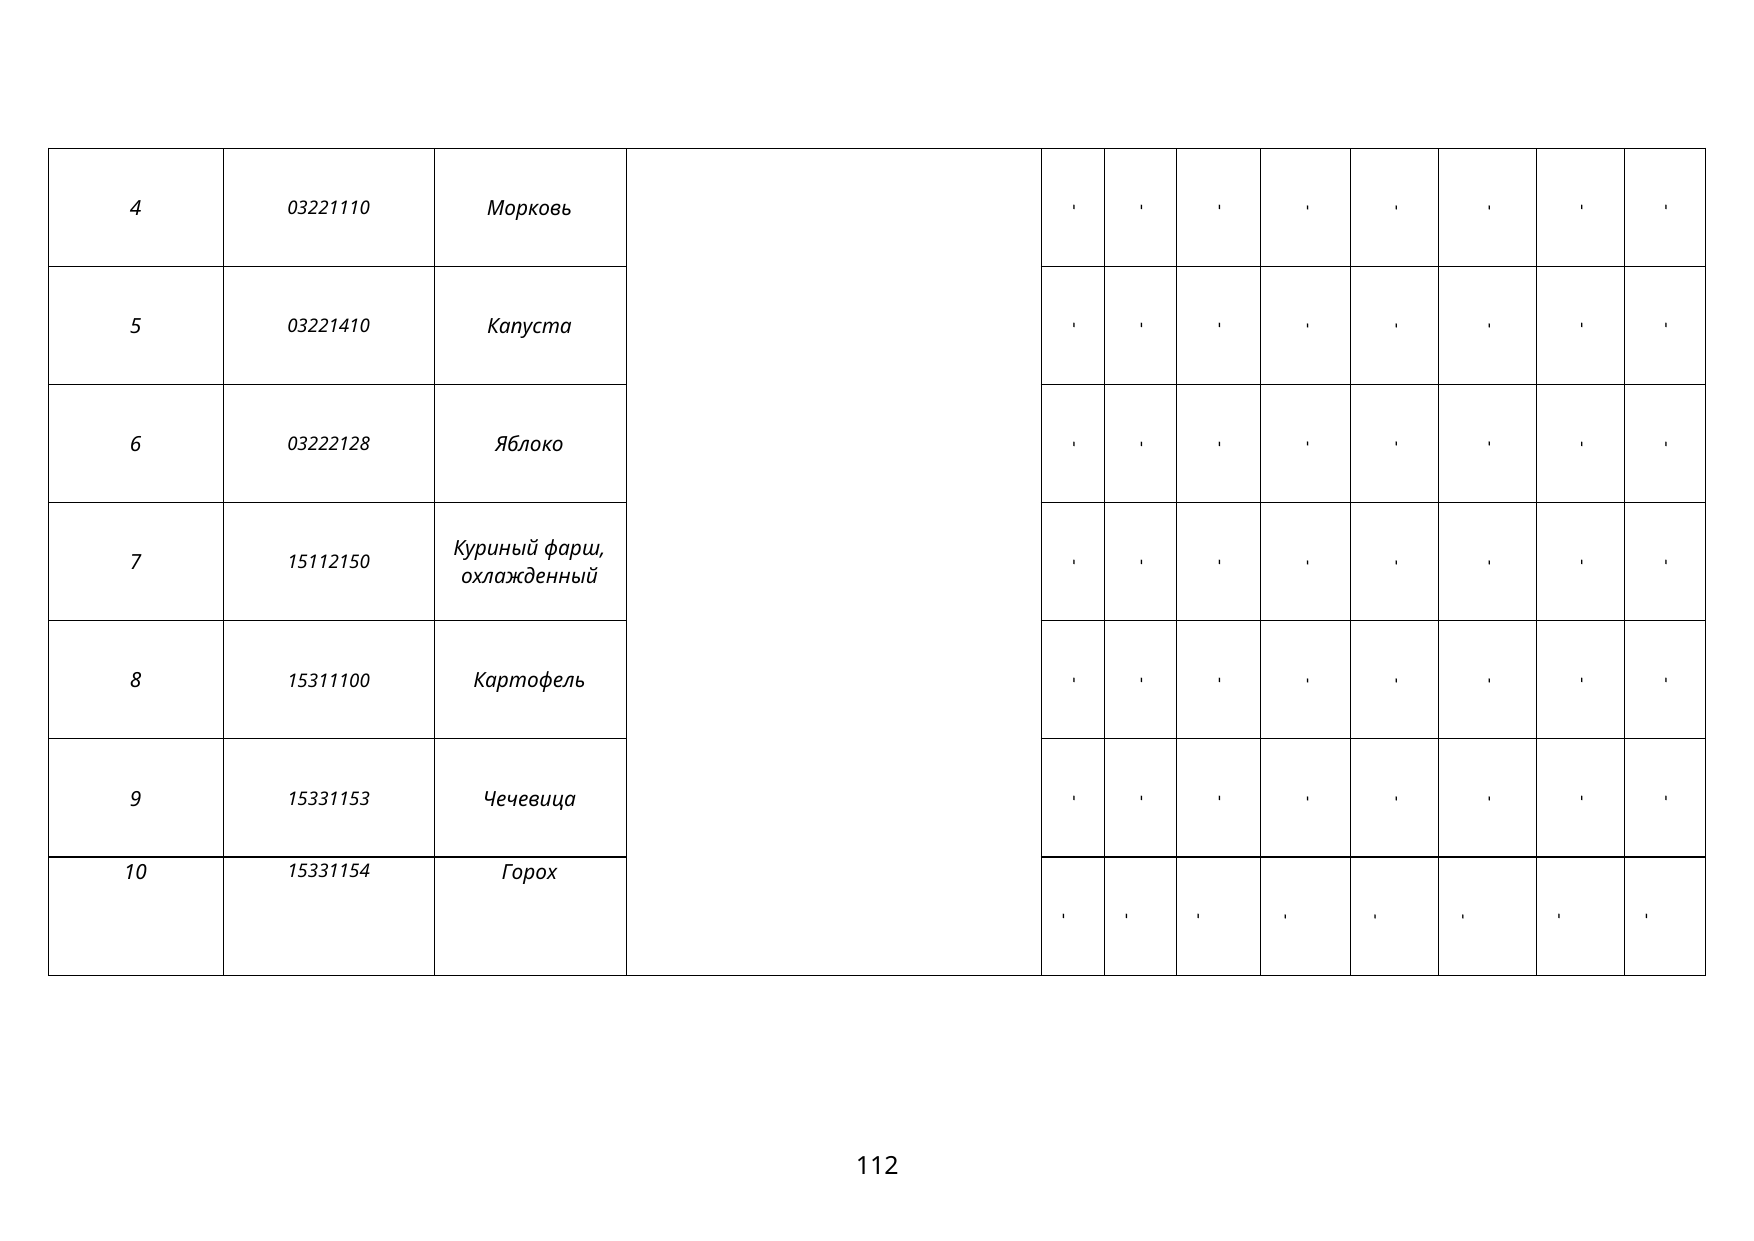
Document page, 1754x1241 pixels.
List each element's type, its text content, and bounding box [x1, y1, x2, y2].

table_cell - [1625, 858, 1705, 974]
table_cell - [1625, 149, 1705, 266]
table_cell - [1261, 149, 1350, 266]
table_cell 6 [49, 385, 223, 502]
table_cell - [1177, 503, 1260, 620]
table_cell - [1042, 621, 1104, 738]
table_cell Чечевица [435, 739, 626, 856]
table_cell - [1177, 267, 1260, 384]
table_cell 10 [49, 858, 223, 974]
table_cell - [1439, 858, 1536, 974]
table_cell - [1177, 621, 1260, 738]
table_cell - [1261, 739, 1350, 856]
table_cell - [1042, 739, 1104, 856]
table_cell 03221110 [224, 149, 434, 266]
table_cell - [1177, 149, 1260, 266]
table_cell 5 [49, 267, 223, 384]
table_cell - [1042, 267, 1104, 384]
table_cell - [1625, 621, 1705, 738]
table_cell - [1351, 858, 1438, 974]
table_cell - [1625, 385, 1705, 502]
table_cell - [1439, 267, 1536, 384]
table_cell 15311100 [224, 621, 434, 738]
table_cell 9 [49, 739, 223, 856]
table_cell - [1351, 149, 1438, 266]
table_cell Картофель [435, 621, 626, 738]
table_cell - [1105, 621, 1176, 738]
table_cell - [1105, 503, 1176, 620]
table_cell - [1537, 739, 1624, 856]
table_cell - [1439, 385, 1536, 502]
table_cell - [1351, 739, 1438, 856]
table_cell - [1042, 149, 1104, 266]
table_cell - [1537, 621, 1624, 738]
table_cell - [1351, 267, 1438, 384]
table_cell - [1537, 503, 1624, 620]
table_cell Яблоко [435, 385, 626, 502]
table_cell - [1625, 267, 1705, 384]
table_cell 15331154 [224, 858, 434, 974]
table_cell - [1537, 149, 1624, 266]
table_cell - [1351, 503, 1438, 620]
table_cell - [1625, 503, 1705, 620]
table_cell 15112150 [224, 503, 434, 620]
table_cell - [1105, 739, 1176, 856]
table_cell Куриный фарш, охлажденный [435, 503, 626, 620]
table_cell - [1105, 858, 1176, 974]
table_cell - [1105, 149, 1176, 266]
table_cell - [1439, 503, 1536, 620]
table_cell - [1261, 267, 1350, 384]
table_cell 03222128 [224, 385, 434, 502]
table_cell - [1177, 385, 1260, 502]
table_cell - [1537, 385, 1624, 502]
table_cell - [1439, 149, 1536, 266]
table_cell 7 [49, 503, 223, 620]
table_cell - [1105, 267, 1176, 384]
table_cell 15331153 [224, 739, 434, 856]
table_cell - [1261, 621, 1350, 738]
table_cell Горох [435, 858, 626, 974]
table_cell Капуста [435, 267, 626, 384]
table_cell - [1042, 385, 1104, 502]
table_cell - [1261, 503, 1350, 620]
table_cell - [1042, 858, 1104, 974]
table_cell 4 [49, 149, 223, 266]
table_cell 03221410 [224, 267, 434, 384]
table_cell - [1537, 858, 1624, 974]
table_cell - [1351, 621, 1438, 738]
table_cell - [1439, 739, 1536, 856]
table_cell - [1042, 503, 1104, 620]
table_cell - [1261, 858, 1350, 974]
table_cell - [1105, 385, 1176, 502]
table_cell - [1177, 739, 1260, 856]
table_cell Морковь [435, 149, 626, 266]
table_cell - [1625, 739, 1705, 856]
table_cell - [1261, 385, 1350, 502]
table_cell - [1177, 858, 1260, 974]
table_cell - [1439, 621, 1536, 738]
table_cell - [1351, 385, 1438, 502]
table_cell - [1537, 267, 1624, 384]
table_cell 8 [49, 621, 223, 738]
